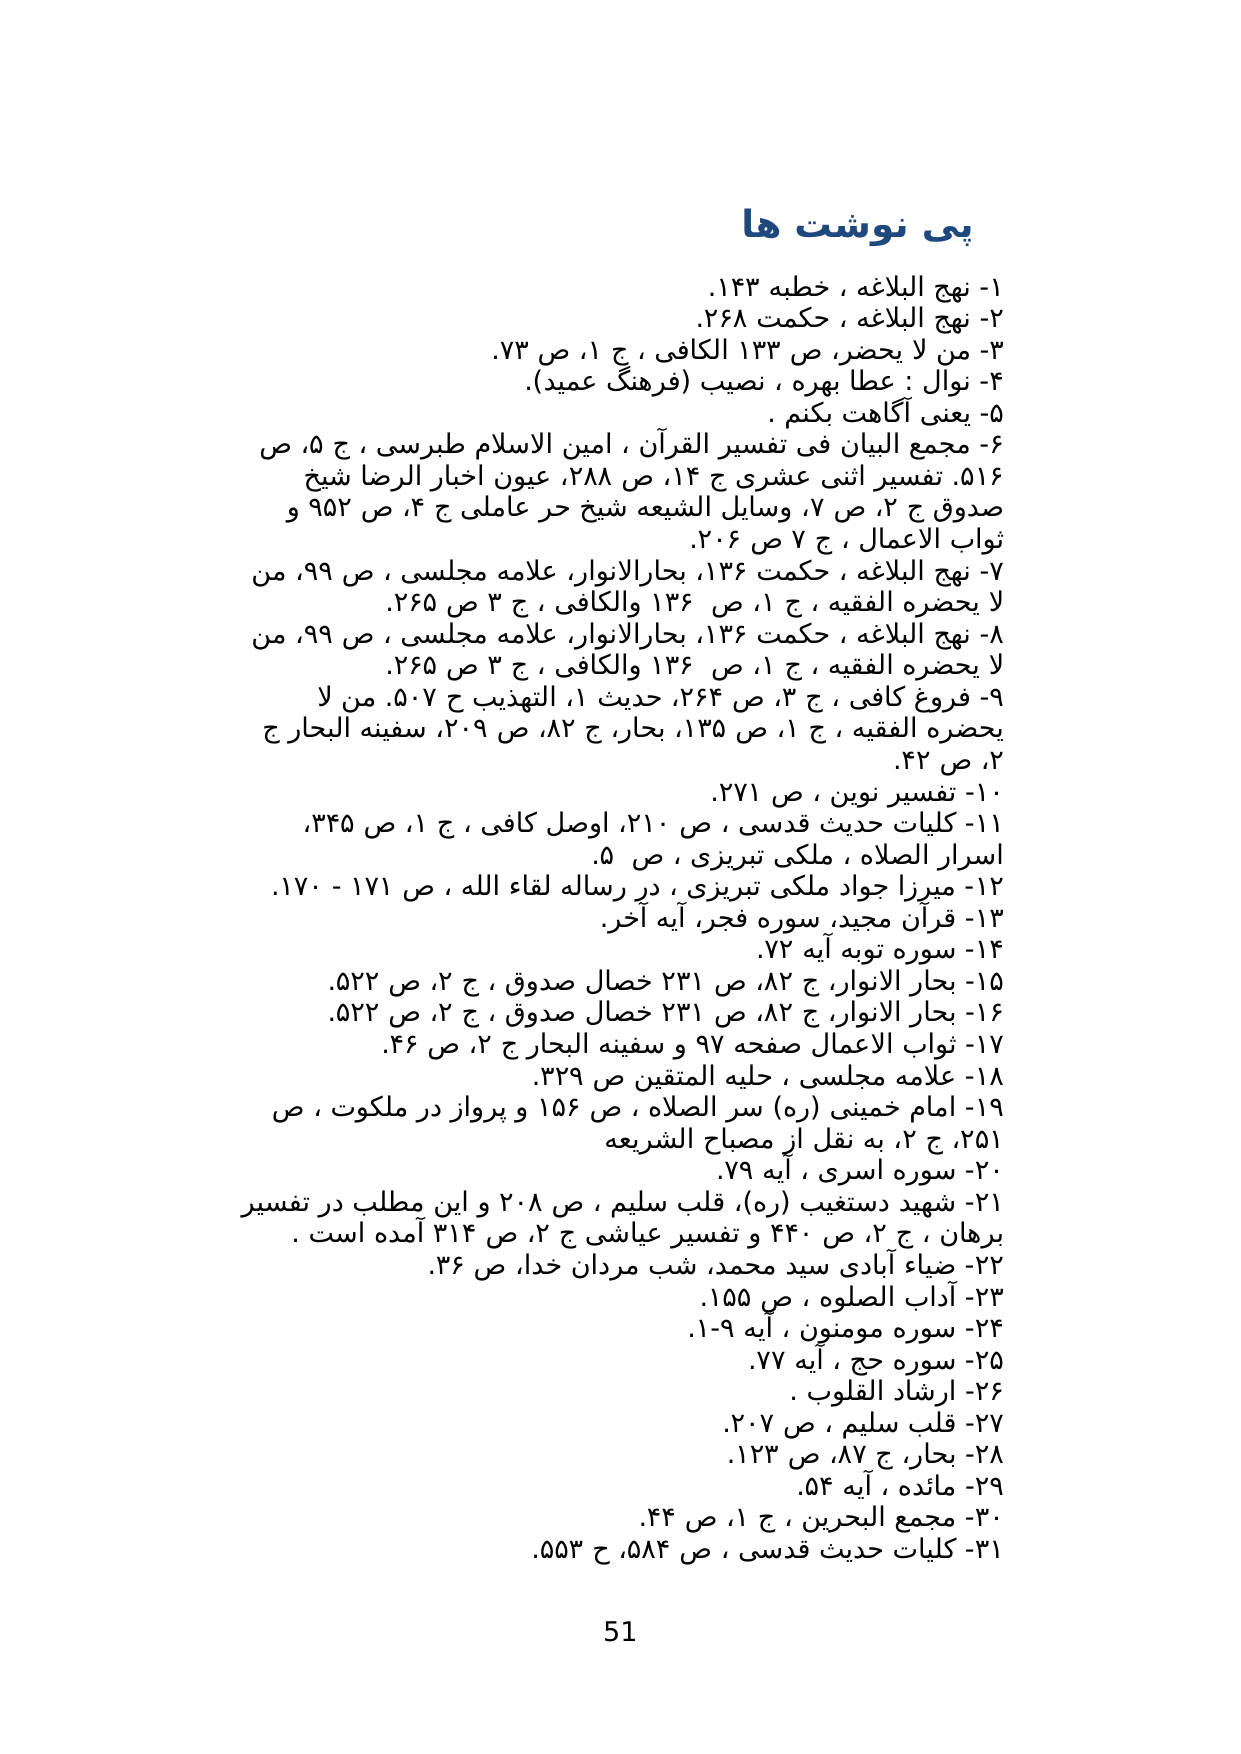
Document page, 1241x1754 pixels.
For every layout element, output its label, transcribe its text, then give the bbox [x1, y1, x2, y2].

text ۲۵- سوره حج ، آيه ۷۷. [236, 1344, 1004, 1376]
subtitle پى نوشت ها [236, 202, 1004, 246]
text ۱۳- قرآن مجيد، سوره فجر، آيه آخر. [236, 902, 1004, 934]
text ۲- نهج البلاغه ، حكمت ۲۶۸. [236, 302, 1004, 334]
text ۴- نوال : عطا بهره ، نصيب (فرهنگ عميد). [236, 366, 1004, 397]
text ۹- فروغ كافى ، ج ۳، ص ۲۶۴، حديث ۱، التهذيب ح ۵۰۷. من لا يحضره الفقيه ، ج ۱، ص ۱۳۵، بحار، ج ۸۲، ص ۲۰۹، سفينه البحار ج ۲، ص ۴۲. [236, 681, 1004, 776]
text ۲۷- قلب سليم ، ص ۲۰۷. [236, 1407, 1004, 1439]
text ۲۴- سوره مومنون ، آيه ۹-۱. [236, 1312, 1004, 1344]
text ۶- مجمع البيان فى تفسير القرآن ، امين الاسلام طبرسى ، ج ۵، ص ۵۱۶. تفسير اثنى عشرى ج ۱۴، ص ۲۸۸، عيون اخبار الرضا شيخ صدوق ج ۲، ص ۷، وسايل الشيعه شيخ حر عاملى ج ۴، ص ۹۵۲ و ثواب الاعمال ، ج ۷ ص ۲۰۶. [236, 429, 1004, 555]
text ۲۱- شهيد دستغيب (ره)، قلب سليم ، ص ۲۰۸ و اين مطلب در تفسير برهان ، ج ۲، ص ۴۴۰ و تفسير عياشى ج ۲، ص ۳۱۴ آمده است . [236, 1186, 1004, 1249]
text ۱۵- بحار الانوار، ج ۸۲، ص ۲۳۱ خصال صدوق ، ج ۲، ص ۵۲۲. [236, 965, 1004, 997]
text ۳- من لا يحضر، ص ۱۳۳ الكافى ، ج ۱، ص ۷۳. [236, 334, 1004, 366]
text ۱- نهج البلاغه ، خطبه ۱۴۳. [236, 271, 1004, 302]
text ۲۸- بحار، ج ۸۷، ص ۱۲۳. [236, 1439, 1004, 1470]
text ۱۶- بحار الانوار، ج ۸۲، ص ۲۳۱ خصال صدوق ، ج ۲، ص ۵۲۲. [236, 997, 1004, 1028]
text ۱۷- ثواب الاعمال صفحه ۹۷ و سفينه البحار ج ۲، ص ۴۶. [236, 1028, 1004, 1060]
text ۱۰- تفسير نوين ، ص ۲۷۱. [236, 776, 1004, 807]
text ۳۰- مجمع البحرين ، ج ۱، ص ۴۴. [236, 1502, 1004, 1533]
text ۱۸- علامه مجلسى ، حليه المتقين ص ۳۲۹. [236, 1060, 1004, 1091]
text ۲۳- آداب الصلوه ، ص ۱۵۵. [236, 1281, 1004, 1312]
text ۷- نهج البلاغه ، حكمت ۱۳۶، بحارالانوار، علامه مجلسى ، ص ۹۹، من لا يحضره الفقيه ، ج ۱، ص ‍ ۱۳۶ والكافى ، ج ۳ ص ۲۶۵. [236, 555, 1004, 618]
text ۱۱- كليات حديث قدسى ، ص ۲۱۰، اوصل كافى ، ج ۱، ص ۳۴۵، اسرار الصلاه ، ملكى تبريزى ، ص ‍ ۵. [236, 807, 1004, 871]
text ۳۱- كليات حديث قدسى ، ص ۵۸۴، ح ۵۵۳. [236, 1533, 1004, 1565]
text ۱۴- سوره توبه آيه ۷۲. [236, 934, 1004, 965]
text ۲۶- ارشاد القلوب . [236, 1376, 1004, 1407]
text ۱۲- ميرزا جواد ملكى تبريزى ، در رساله لقاء الله ، ص ۱۷۱ - ۱۷۰. [236, 871, 1004, 902]
text ۲۰- سوره اسرى ، آيه ۷۹. [236, 1154, 1004, 1186]
text ۲۲- ضياء آبادى سيد محمد، شب مردان خدا، ص ۳۶. [236, 1249, 1004, 1281]
text ۵- يعنى آگاهت بكنم . [236, 397, 1004, 429]
text ۸- نهج البلاغه ، حكمت ۱۳۶، بحارالانوار، علامه مجلسى ، ص ۹۹، من لا يحضره الفقيه ، ج ۱، ص ‍ ۱۳۶ والكافى ، ج ۳ ص ۲۶۵. [236, 618, 1004, 681]
text ۲۹- مائده ، آيه ۵۴. [236, 1470, 1004, 1502]
text ۱۹- امام خمينى (ره) سر الصلاه ، ص ۱۵۶ و پرواز در ملكوت ، ص ۲۵۱، ج ۲، به نقل از مصباح الشريعه [236, 1091, 1004, 1154]
